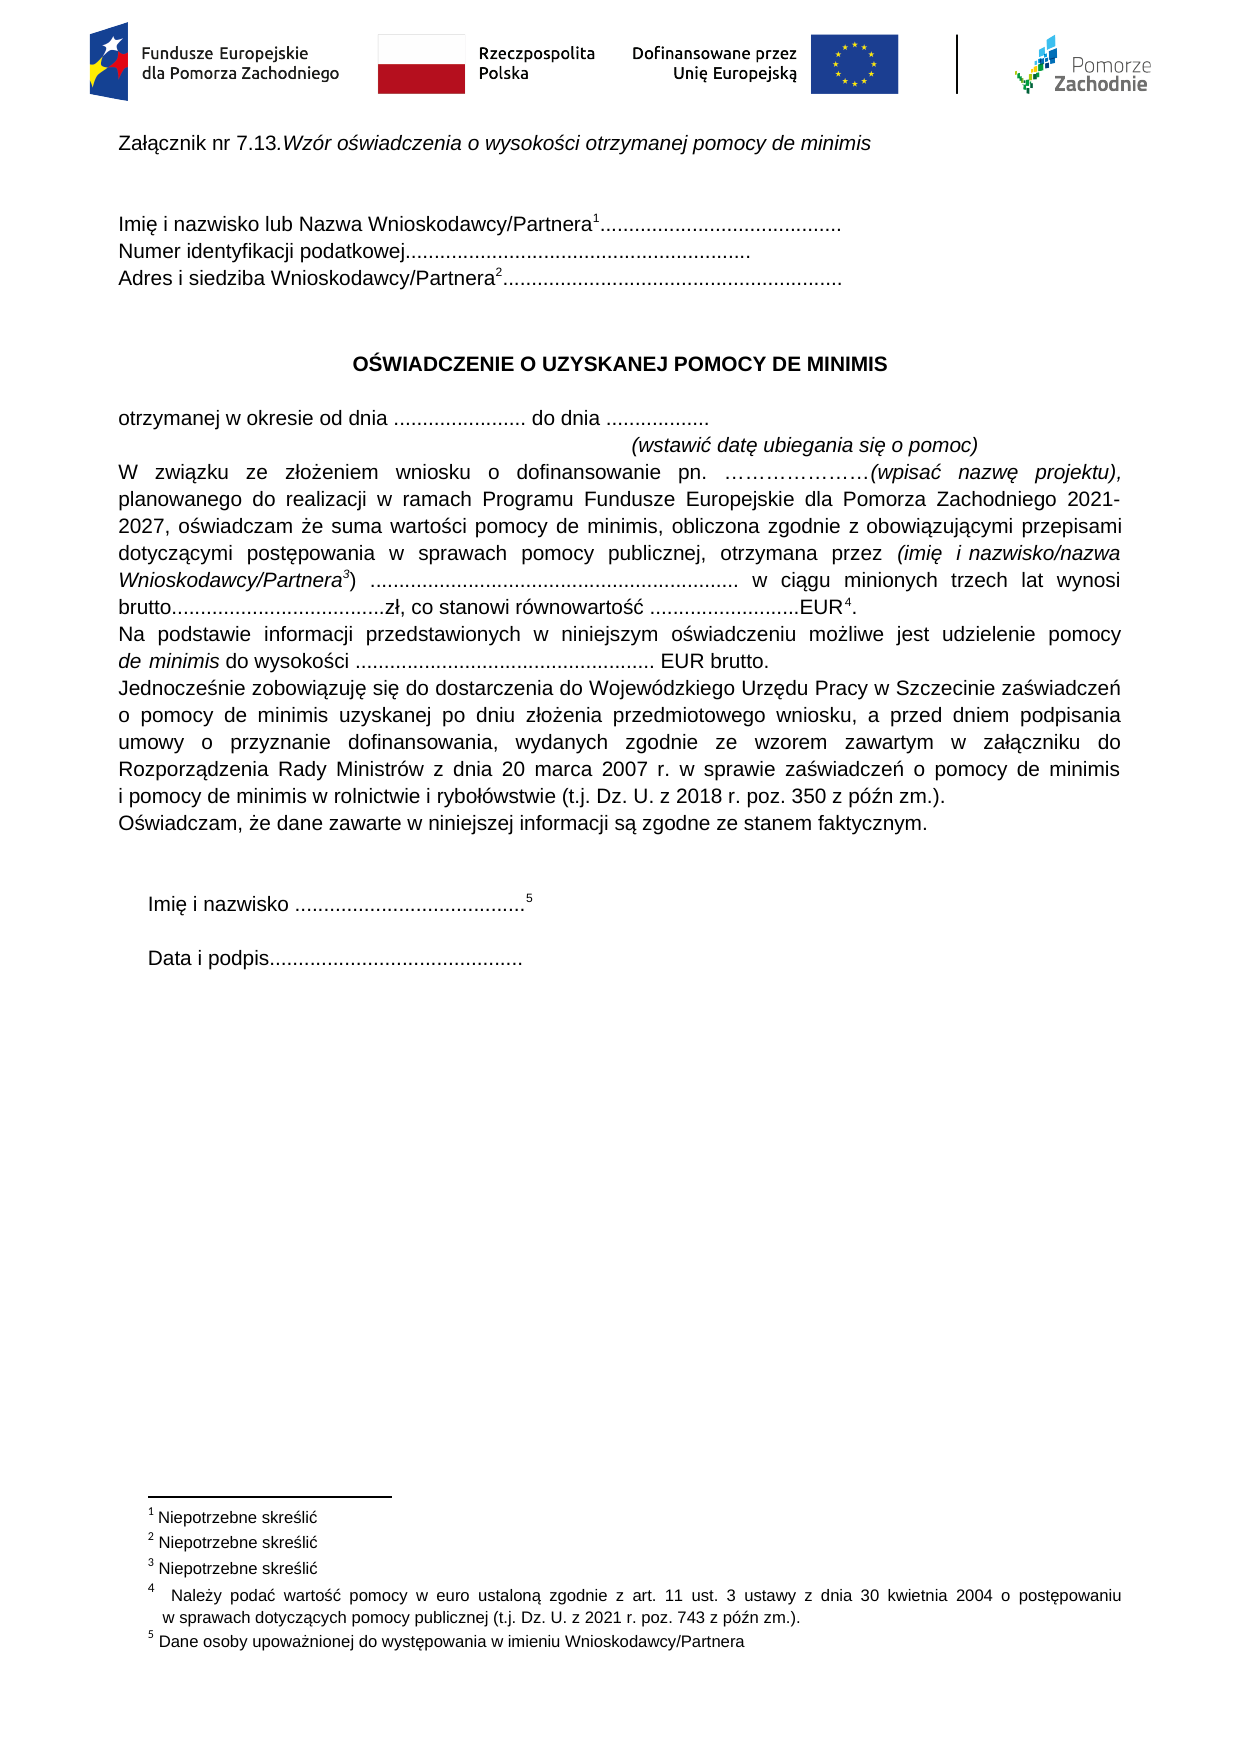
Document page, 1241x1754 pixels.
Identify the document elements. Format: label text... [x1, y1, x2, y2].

text Na podstawie informacji przedstawionych w niniejszym oświadczeniu możliwe jest udzielenie pomocy de minimis do wysokości .................................................... EUR brutto. [118, 622, 1122, 672]
text Oświadczam, że dane zawarte w niniejszej informacji są zgodne ze stanem faktycznym. [118, 810, 1122, 834]
text Załącznik nr 7.13.Wzór oświadczenia o wysokości otrzymanej pomocy de minimis [118, 131, 1122, 154]
picture [89, 22, 1151, 101]
text Jednocześnie zobowiązuję się do dostarczenia do Wojewódzkiego Urzędu Pracy w Szczecinie zaświadczeń o pomocy de minimis uzyskanej po dniu złożenia przedmiotowego wniosku, a przed dniem podpisania umowy o przyznanie dofinansowania, wydanych zgodnie ze wzorem zawartym w załączniku do Rozporządzenia Rady Ministrów z dnia 20 marca 2007 r. w sprawie zaświadczeń o pomocy de minimis i pomocy de minimis w rolnictwie i rybołówstwie (t.j. Dz. U. z 2018 r. poz. 350 z późn zm.). [118, 676, 1122, 807]
text Numer identyfikacji podatkowej............................................................ [118, 238, 1122, 262]
text Data i podpis............................................ [148, 945, 1122, 969]
text Adres i siedziba Wnioskodawcy/Partnera........................................................... [118, 265, 1122, 289]
text OŚWIADCZENIE O UZYSKANEJ POMOCY DE MINIMIS [118, 352, 1122, 376]
text Imię i nazwisko lub Nazwa Wnioskodawcy/Partnera.......................................... [118, 211, 1122, 235]
text Imię i nazwisko ........................................ [148, 891, 1122, 915]
text (wstawić datę ubiegania się o pomoc) [118, 433, 1122, 457]
text W związku ze złożeniem wniosku o dofinansowanie pn. …………………(wpisać nazwę projektu), planowanego do realizacji w ramach Programu Fundusze Europejskie dla Pomorza Zachodniego 2021-2027, oświadczam że suma wartości pomocy de minimis, obliczona zgodnie z obowiązującymi przepisami dotyczącymi postępowania w sprawach pomocy publicznej, otrzymana przez (imię i nazwisko/nazwa Wnioskodawcy/Partnera) ................................................................ w ciągu minionych trzech lat wynosi brutto.....................................zł, co stanowi równowartość ..........................EUR. [118, 460, 1122, 618]
text otrzymanej w okresie od dnia ....................... do dnia .................. [118, 406, 1122, 430]
